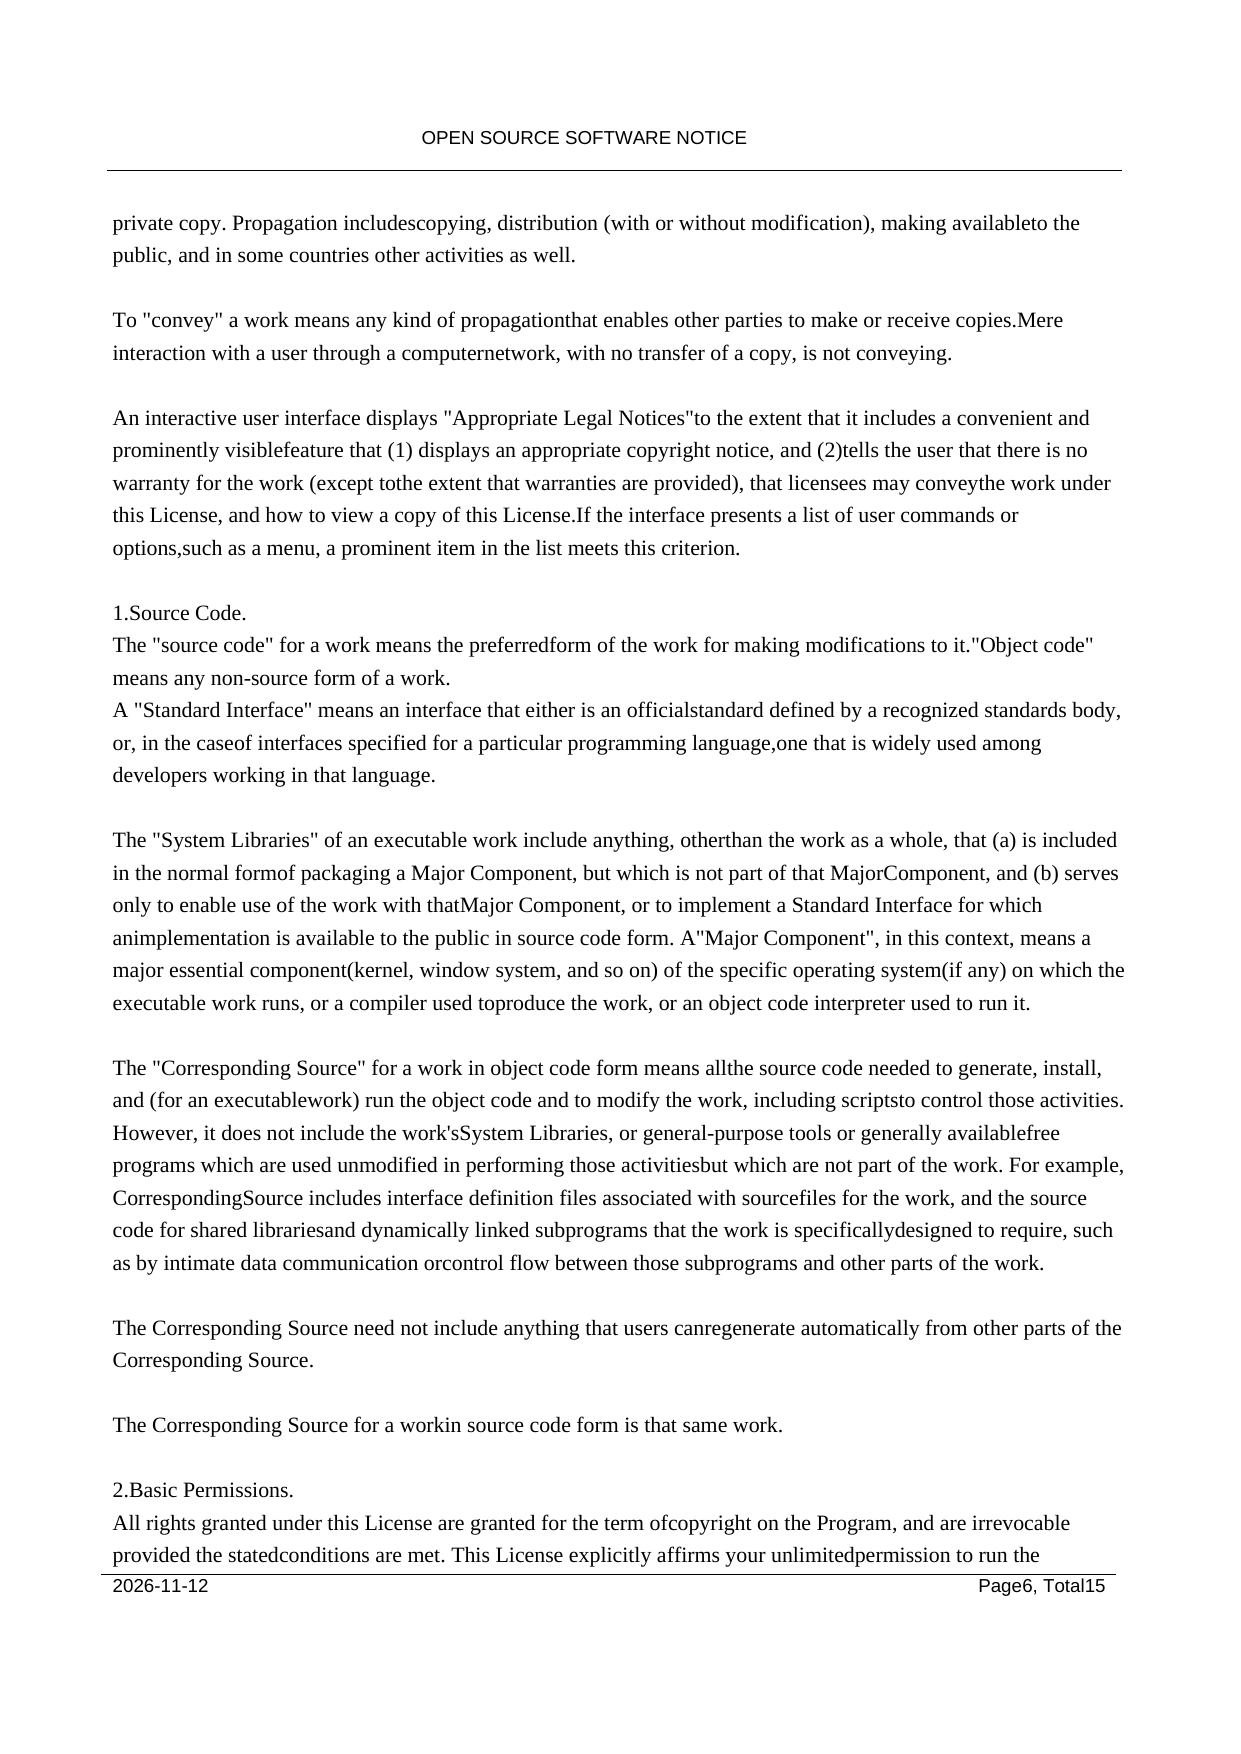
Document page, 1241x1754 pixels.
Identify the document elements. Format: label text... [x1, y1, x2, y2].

text 1.Source Code. [112, 596, 1128, 629]
text An interactive user interface displays "Appropriate Legal Notices"to the extent that it includes a convenient and prominently visiblefeature that (1) displays an appropriate copyright notice, and (2)tells the user that there is no warranty for the work (except tothe extent that warranties are provided), that licensees may conveythe work under this License, and how to view a copy of this License.If the interface presents a list of user commands or options,such as a menu, a prominent item in the list meets this criterion. [112, 401, 1128, 564]
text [112, 1506, 1128, 1571]
text A "Standard Interface" means an interface that either is an officialstandard defined by a recognized standards body, or, in the caseof interfaces specified for a particular programming language,one that is widely used among developers working in that language. [112, 694, 1128, 791]
text The Corresponding Source for a workin source code form is that same work. [112, 1409, 1128, 1441]
text 2.Basic Permissions. [112, 1474, 1128, 1506]
text The "Corresponding Source" for a work in object code form means allthe source code needed to generate, install, and (for an executablework) run the object code and to modify the work, including scriptsto control those activities. However, it does not include the work'sSystem Libraries, or general-purpose tools or generally availablefree programs which are used unmodified in performing those activitiesbut which are not part of the work. For example, CorrespondingSource includes interface definition files associated with sourcefiles for the work, and the source code for shared librariesand dynamically linked subprograms that the work is specificallydesigned to require, such as by intimate data communication orcontrol flow between those subprograms and other parts of the work. [112, 1051, 1128, 1279]
text The "source code" for a work means the preferredform of the work for making modifications to it."Object code" means any non-source form of a work. [112, 629, 1128, 694]
text The "System Libraries" of an executable work include anything, otherthan the work as a whole, that (a) is included in the normal formof packaging a Major Component, but which is not part of that MajorComponent, and (b) serves only to enable use of the work with thatMajor Component, or to implement a Standard Interface for which animplementation is available to the public in source code form. A"Major Component", in this context, means a major essential component(kernel, window system, and so on) of the specific operating system(if any) on which the executable work runs, or a compiler used toproduce the work, or an object code interpreter used to run it. [112, 824, 1128, 1019]
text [112, 206, 1128, 271]
text The Corresponding Source need not include anything that users canregenerate automatically from other parts of the Corresponding Source. [112, 1311, 1128, 1376]
text To "convey" a work means any kind of propagationthat enables other parties to make or receive copies.Mere interaction with a user through a computernetwork, with no transfer of a copy, is not conveying. [112, 304, 1128, 369]
